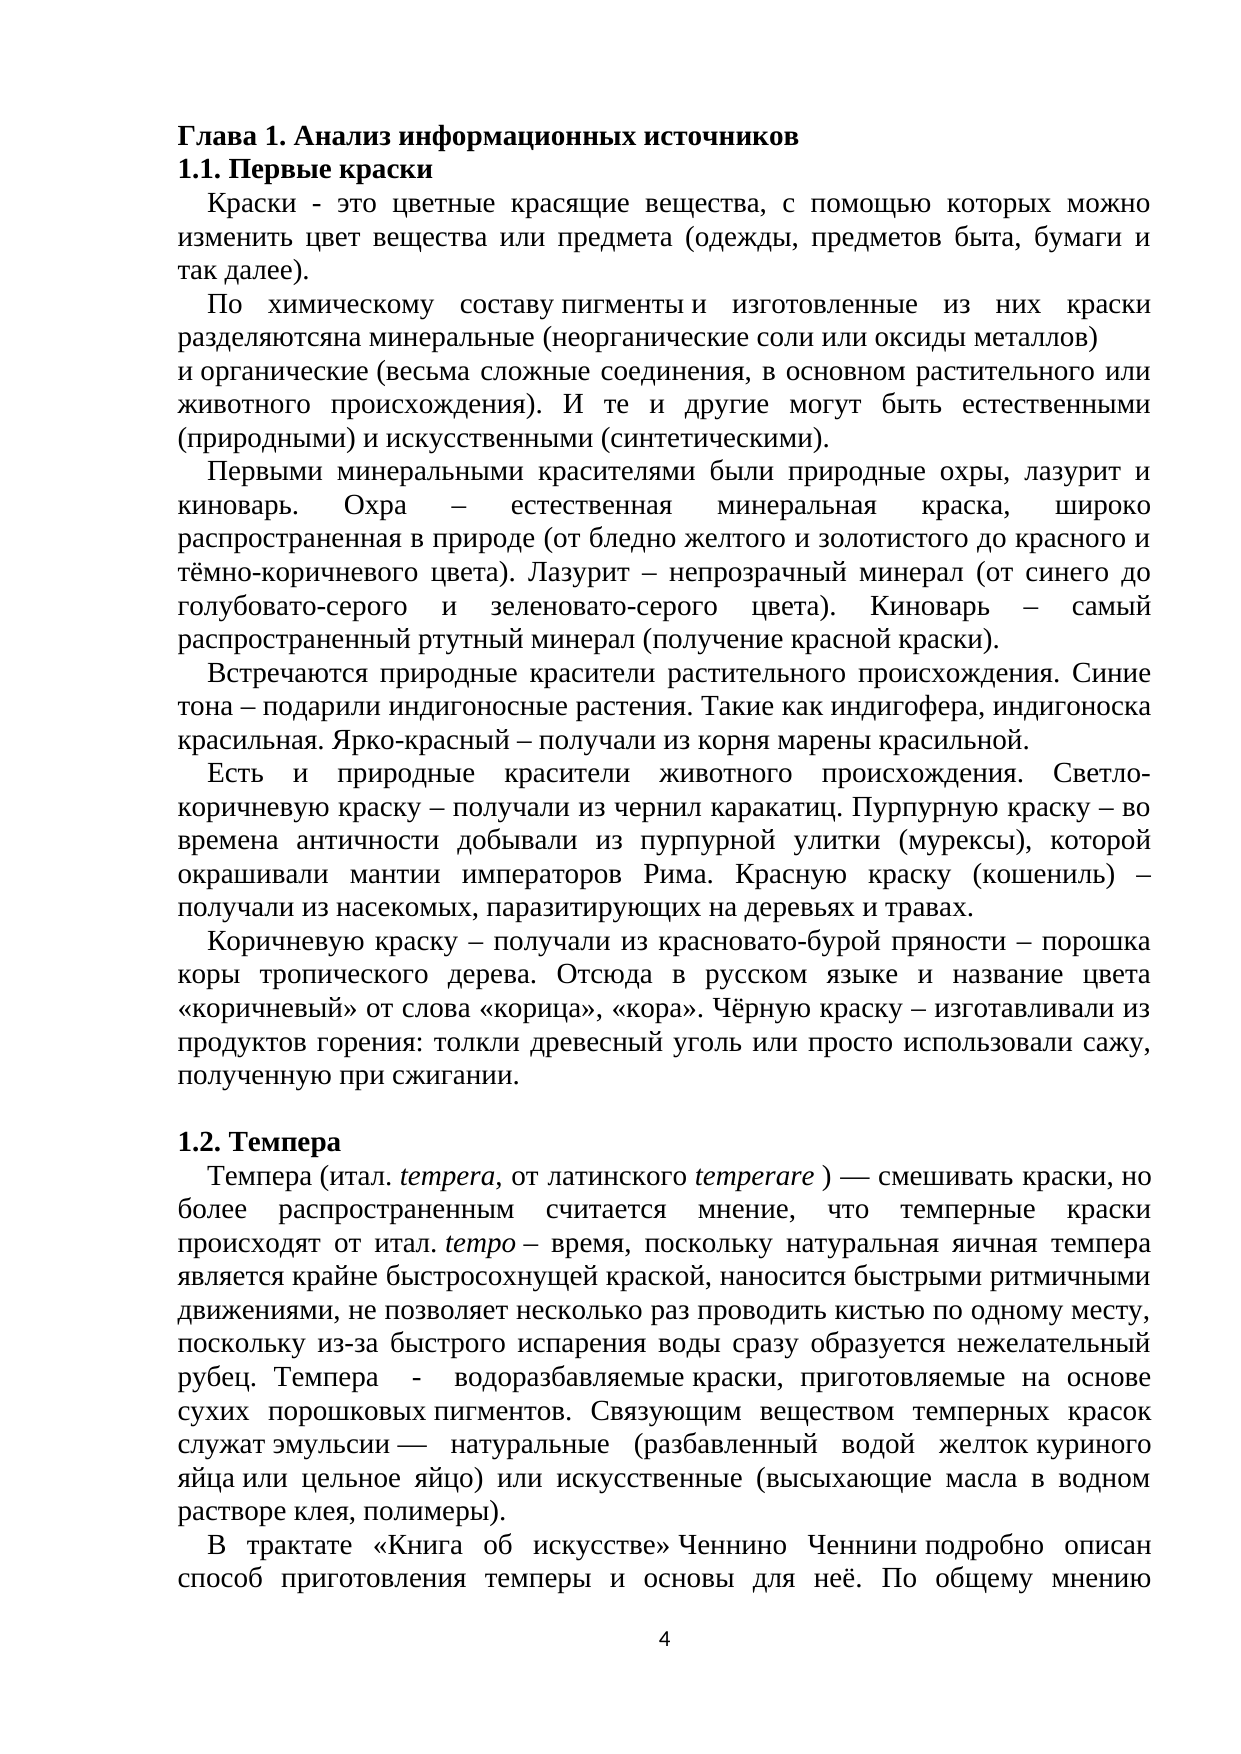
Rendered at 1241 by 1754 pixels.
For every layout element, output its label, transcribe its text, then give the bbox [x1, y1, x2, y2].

text По химическому составу пигменты и изготовленные из них краски разделяютсяна минеральные (неорганические соли или оксиды металлов) и органические (весьма сложные соединения, в основном растительного или животного происхождения). И те и другие могут быть естественными (природными) и искусственными (синтетическими). [177, 286, 1152, 453]
text Первыми минеральными красителями были природные охры, лазурит и киноварь. Охра – естественная минеральная краска, широко распространенная в природе (от бледно желтого и золотистого до красного и тёмно-коричневого цвета). Лазурит – непрозрачный минерал (от синего до голубовато-серого и зеленовато-серого цвета). Киноварь – самый распространенный ртутный минерал (получение красной краски). [177, 453, 1152, 655]
text Глава 1. Анализ информационных источников [177, 118, 1152, 152]
text Краски - это цветные красящие вещества, с помощью которых можно изменить цвет вещества или предмета (одежды, предметов быта, бумаги и так далее). [177, 185, 1152, 286]
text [177, 1527, 1152, 1594]
text 1.1. Первые краски [177, 152, 1152, 185]
text Есть и природные красители животного происхождения. Светло-коричневую краску – получали из чернил каракатиц. Пурпурную краску – во времена античности добывали из пурпурной улитки (мурексы), которой окрашивали мантии императоров Рима. Красную краску (кошениль) – получали из насекомых, паразитирующих на деревьях и травах. [177, 755, 1152, 923]
text Коричневую краску – получали из красновато-бурой пряности – порошка коры тропического дерева. Отсюда в русском языке и название цвета «коричневый» от слова «корица», «кора». Чёрную краску – изготавливали из продуктов горения: толкли древесный уголь или просто использовали сажу, полученную при сжигании. [177, 923, 1152, 1091]
text Встречаются природные красители растительного происхождения. Синие тона – подарили индигоносные растения. Такие как индигофера, индигоноска красильная. Ярко-красный – получали из корня марены красильной. [177, 655, 1152, 755]
text Темпера (итал. tempera, от латинского temperare ) — смешивать краски, но более распространенным считается мнение, что темперные краски происходят от итал. tempo – время, поскольку натуральная яичная темпера является крайне быстросохнущей краской, наносится быстрыми ритмичными движениями, не позволяет несколько раз проводить кистью по одному месту, поскольку из-за быстрого испарения воды сразу образуется нежелательный рубец. Темпера - водоразбавляемые краски, приготовляемые на основе сухих порошковых пигментов. Связующим веществом темперных красок служат эмульсии — натуральные (разбавленный водой желток куриного яйца или цельное яйцо) или искусственные (высыхающие масла в водном растворе клея, полимеры). [177, 1158, 1152, 1527]
text 1.2. Темпера [177, 1091, 1152, 1158]
